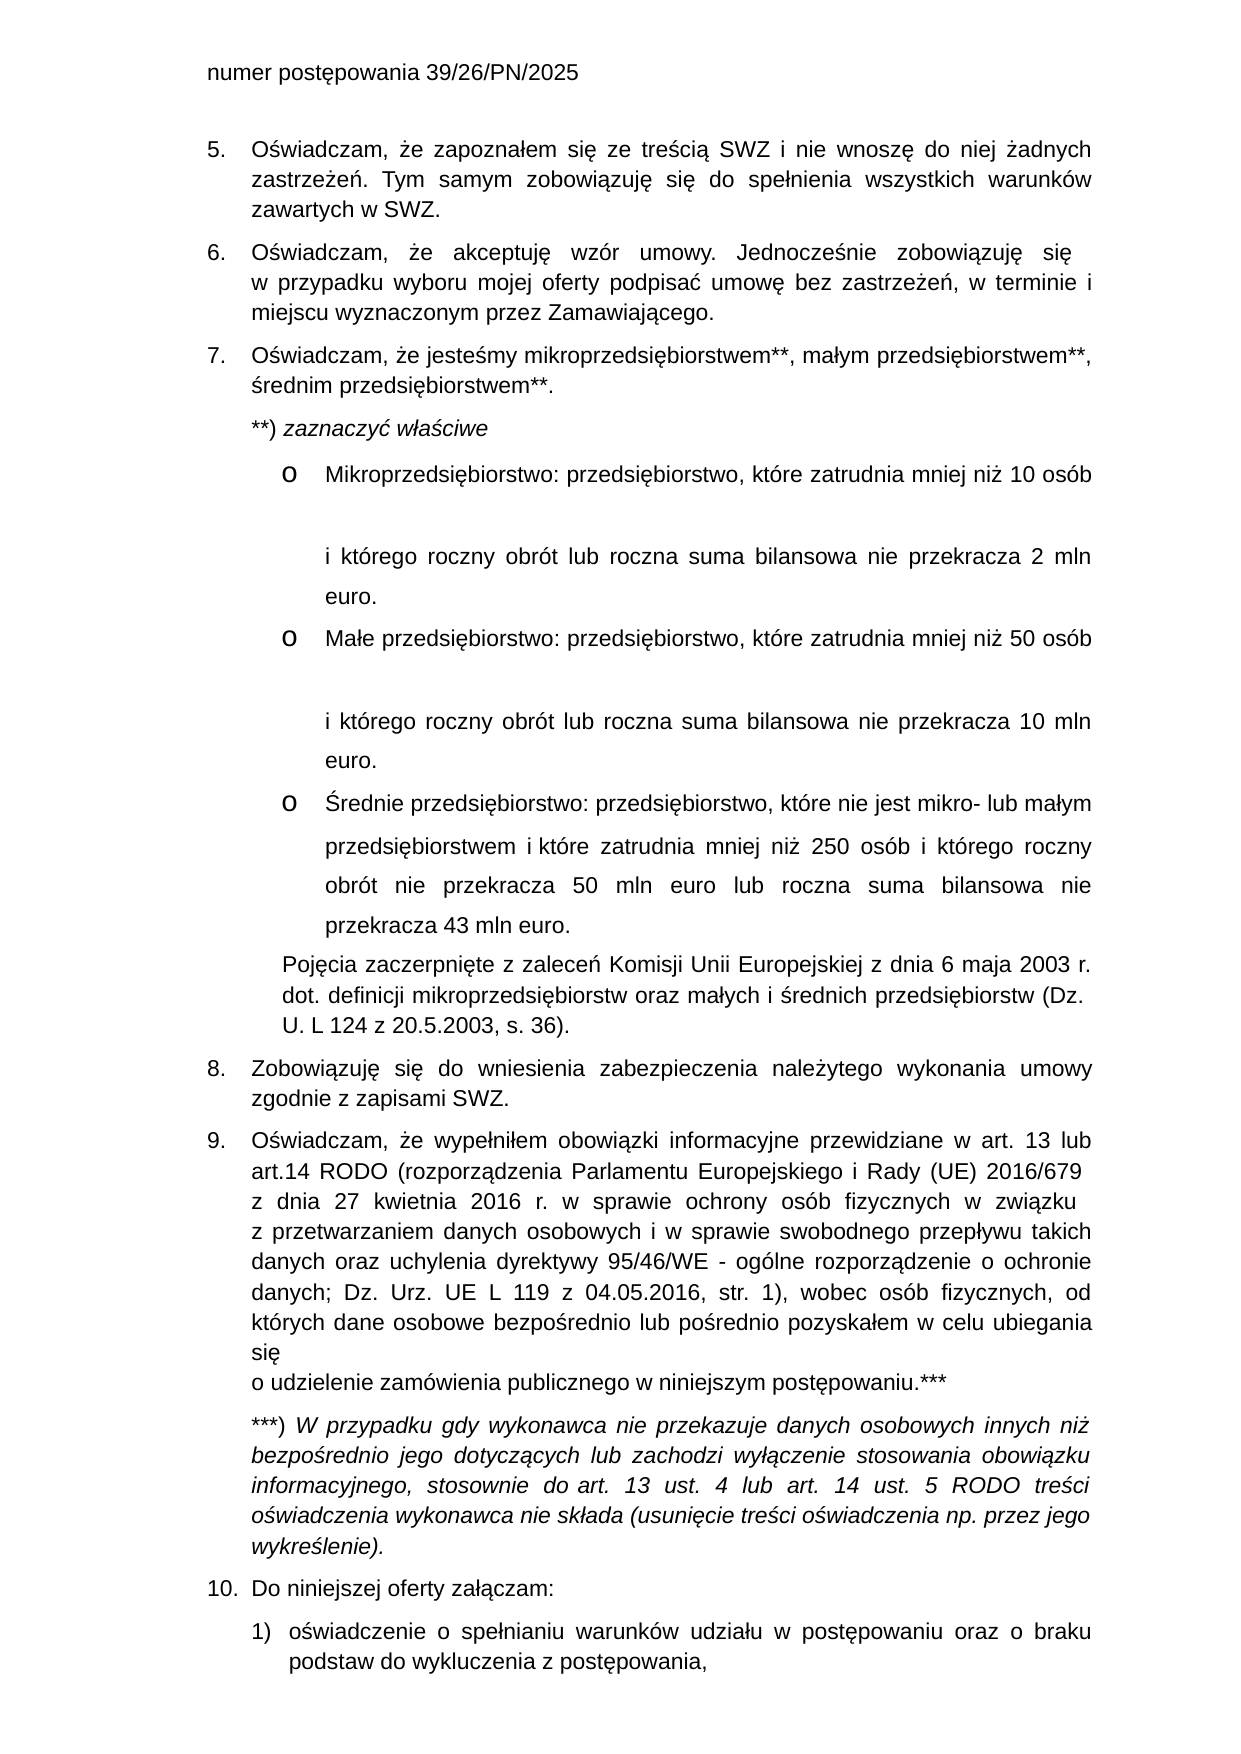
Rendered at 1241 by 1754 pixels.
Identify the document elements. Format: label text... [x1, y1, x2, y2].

list oświadczenie o spełnianiu warunków udziału w postępowaniu oraz o braku podstaw do wykluczenia z postępowania, [251, 1618, 1092, 1675]
list Małe przedsiębiorstwo: przedsiębiorstwo, które zatrudnia mniej niż 50 osób i którego roczny obrót lub roczna suma bilansowa nie przekracza 10 mln euro. [281, 622, 1092, 774]
list Do niniejszej oferty załączam: [207, 1575, 1092, 1602]
text **) zaznaczyć właściwe [251, 415, 1092, 441]
list Oświadczam, że akceptuję wzór umowy. Jednocześnie zobowiązuję się w przypadku wyboru mojej oferty podpisać umowę bez zastrzeżeń, w terminie i miejscu wyznaczonym przez Zamawiającego. [207, 239, 1092, 326]
list Średnie przedsiębiorstwo: przedsiębiorstwo, które nie jest mikro- lub małym przedsiębiorstwem i które zatrudnia mniej niż 250 osób i którego roczny obrót nie przekracza 50 mln euro lub roczna suma bilansowa nie przekracza 43 mln euro. [281, 787, 1092, 938]
list Oświadczam, że jesteśmy mikroprzedsiębiorstwem**, małym przedsiębiorstwem**, średnim przedsiębiorstwem**. [207, 342, 1092, 399]
list Zobowiązuję się do wniesienia zabezpieczenia należytego wykonania umowy zgodnie z zapisami SWZ. [207, 1054, 1092, 1111]
list Oświadczam, że wypełniłem obowiązki informacyjne przewidziane w art. 13 lub art.14 RODO (rozporządzenia Parlamentu Europejskiego i Rady (UE) 2016/679 z dnia 27 kwietnia 2016 r. w sprawie ochrony osób fizycznych w związku z przetwarzaniem danych osobowych i w sprawie swobodnego przepływu takich danych oraz uchylenia dyrektywy 95/46/WE - ogólne rozporządzenie o ochronie danych; Dz. Urz. UE L 119 z 04.05.2016, str. 1), wobec osób fizycznych, od których dane osobowe bezpośrednio lub pośrednio pozyskałem w celu ubiegania się o udzielenie zamówienia publicznego w niniejszym postępowaniu.*** [207, 1127, 1092, 1396]
text ***) W przypadku gdy wykonawca nie przekazuje danych osobowych innych niż bezpośrednio jego dotyczących lub zachodzi wyłączenie stosowania obowiązku informacyjnego, stosownie do art. 13 ust. 4 lub art. 14 ust. 5 RODO treści oświadczenia wykonawca nie składa (usunięcie treści oświadczenia np. przez jego wykreślenie). [251, 1412, 1092, 1559]
list Pojęcia zaczerpnięte z zaleceń Komisji Unii Europejskiej z dnia 6 maja 2003 r. dot. definicji mikroprzedsiębiorstw oraz małych i średnich przedsiębiorstw (Dz. U. L 124 z 20.5.2003, s. 36). [282, 951, 1092, 1038]
list Oświadczam, że zapoznałem się ze treścią SWZ i nie wnoszę do niej żadnych zastrzeżeń. Tym samym zobowiązuję się do spełnienia wszystkich warunków zawartych w SWZ. [207, 136, 1092, 223]
list Mikroprzedsiębiorstwo: przedsiębiorstwo, które zatrudnia mniej niż 10 osób i którego roczny obrót lub roczna suma bilansowa nie przekracza 2 mln euro. [281, 458, 1092, 609]
